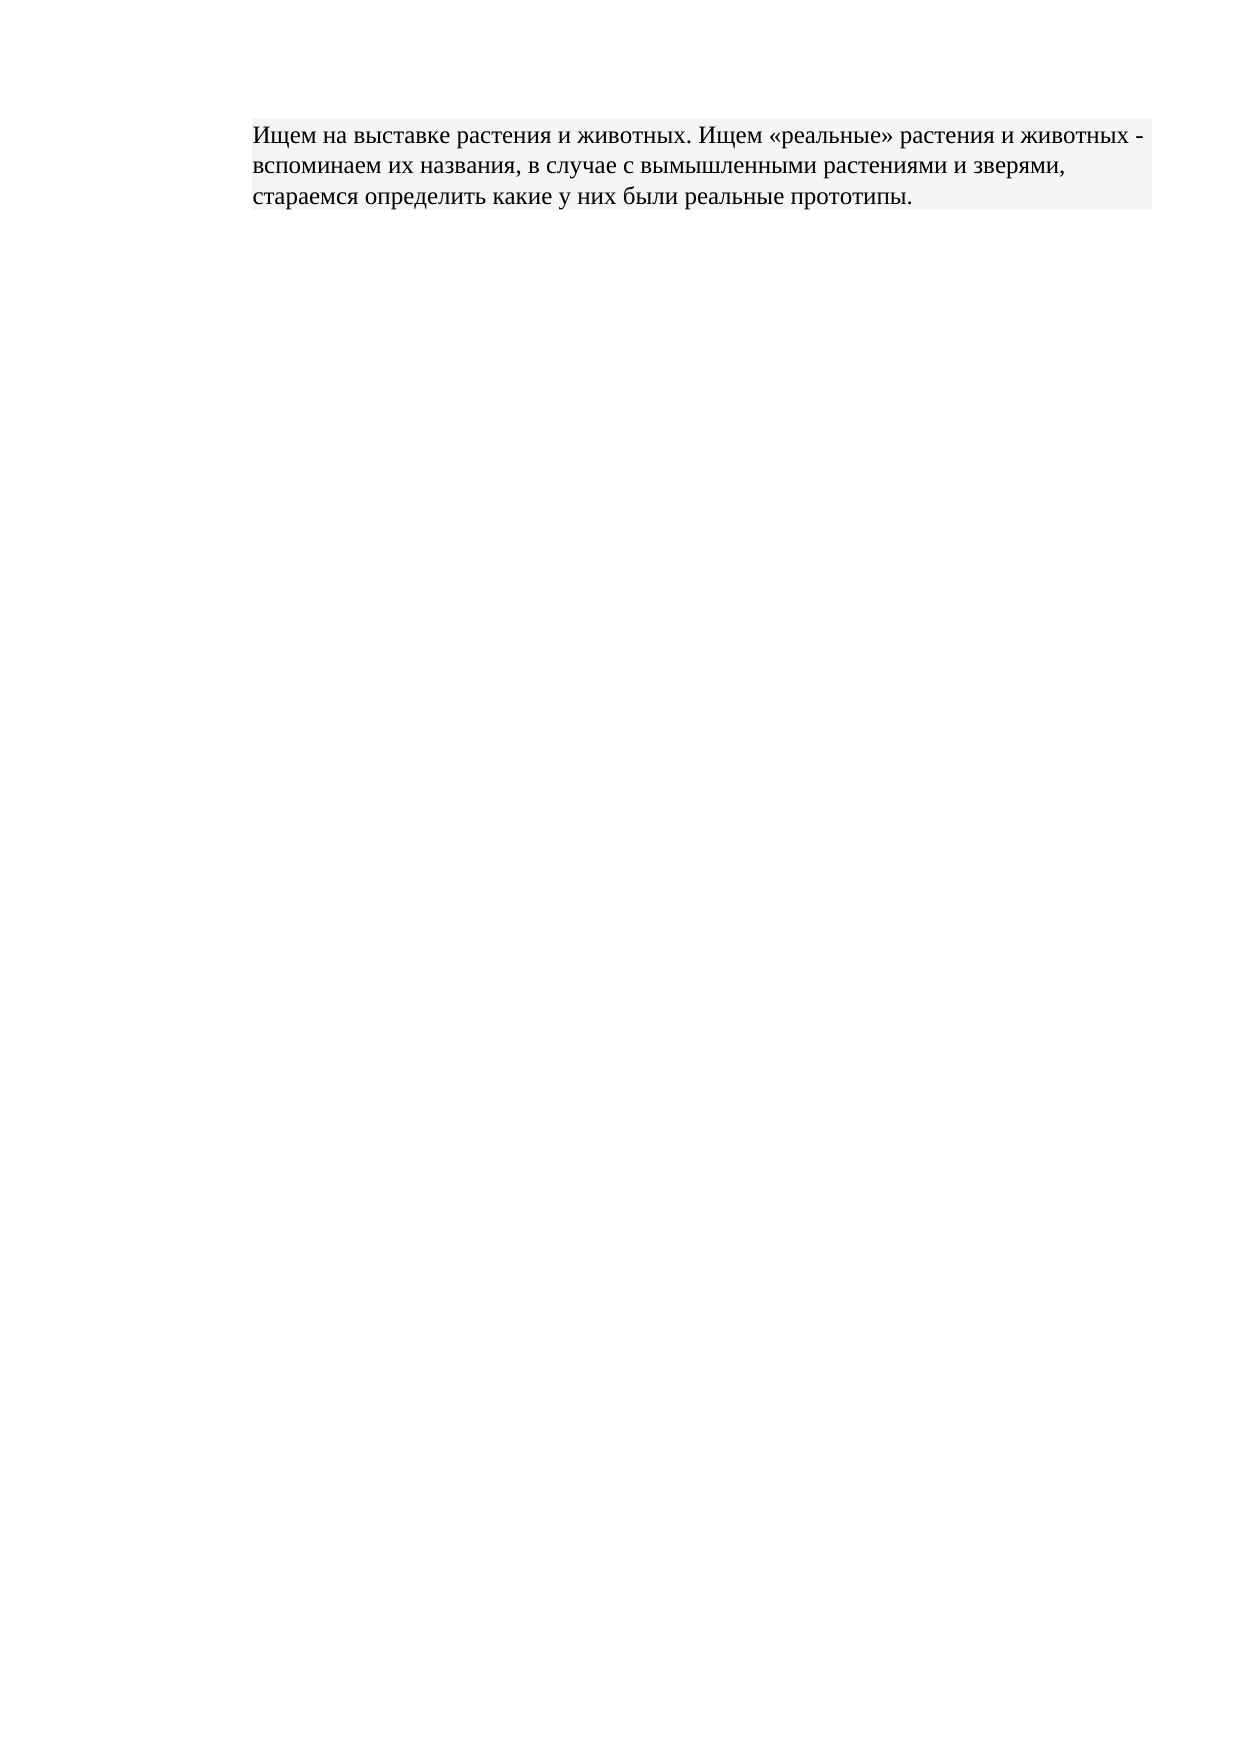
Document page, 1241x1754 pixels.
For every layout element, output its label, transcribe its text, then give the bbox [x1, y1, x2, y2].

text Ищем на выставке растения и животных. Ищем «реальные» растения и животных -вспоминаем их названия, в случае с вымышленными растениями и зверями, стараемся определить какие у них были реальные прототипы. [252, 118, 1152, 210]
